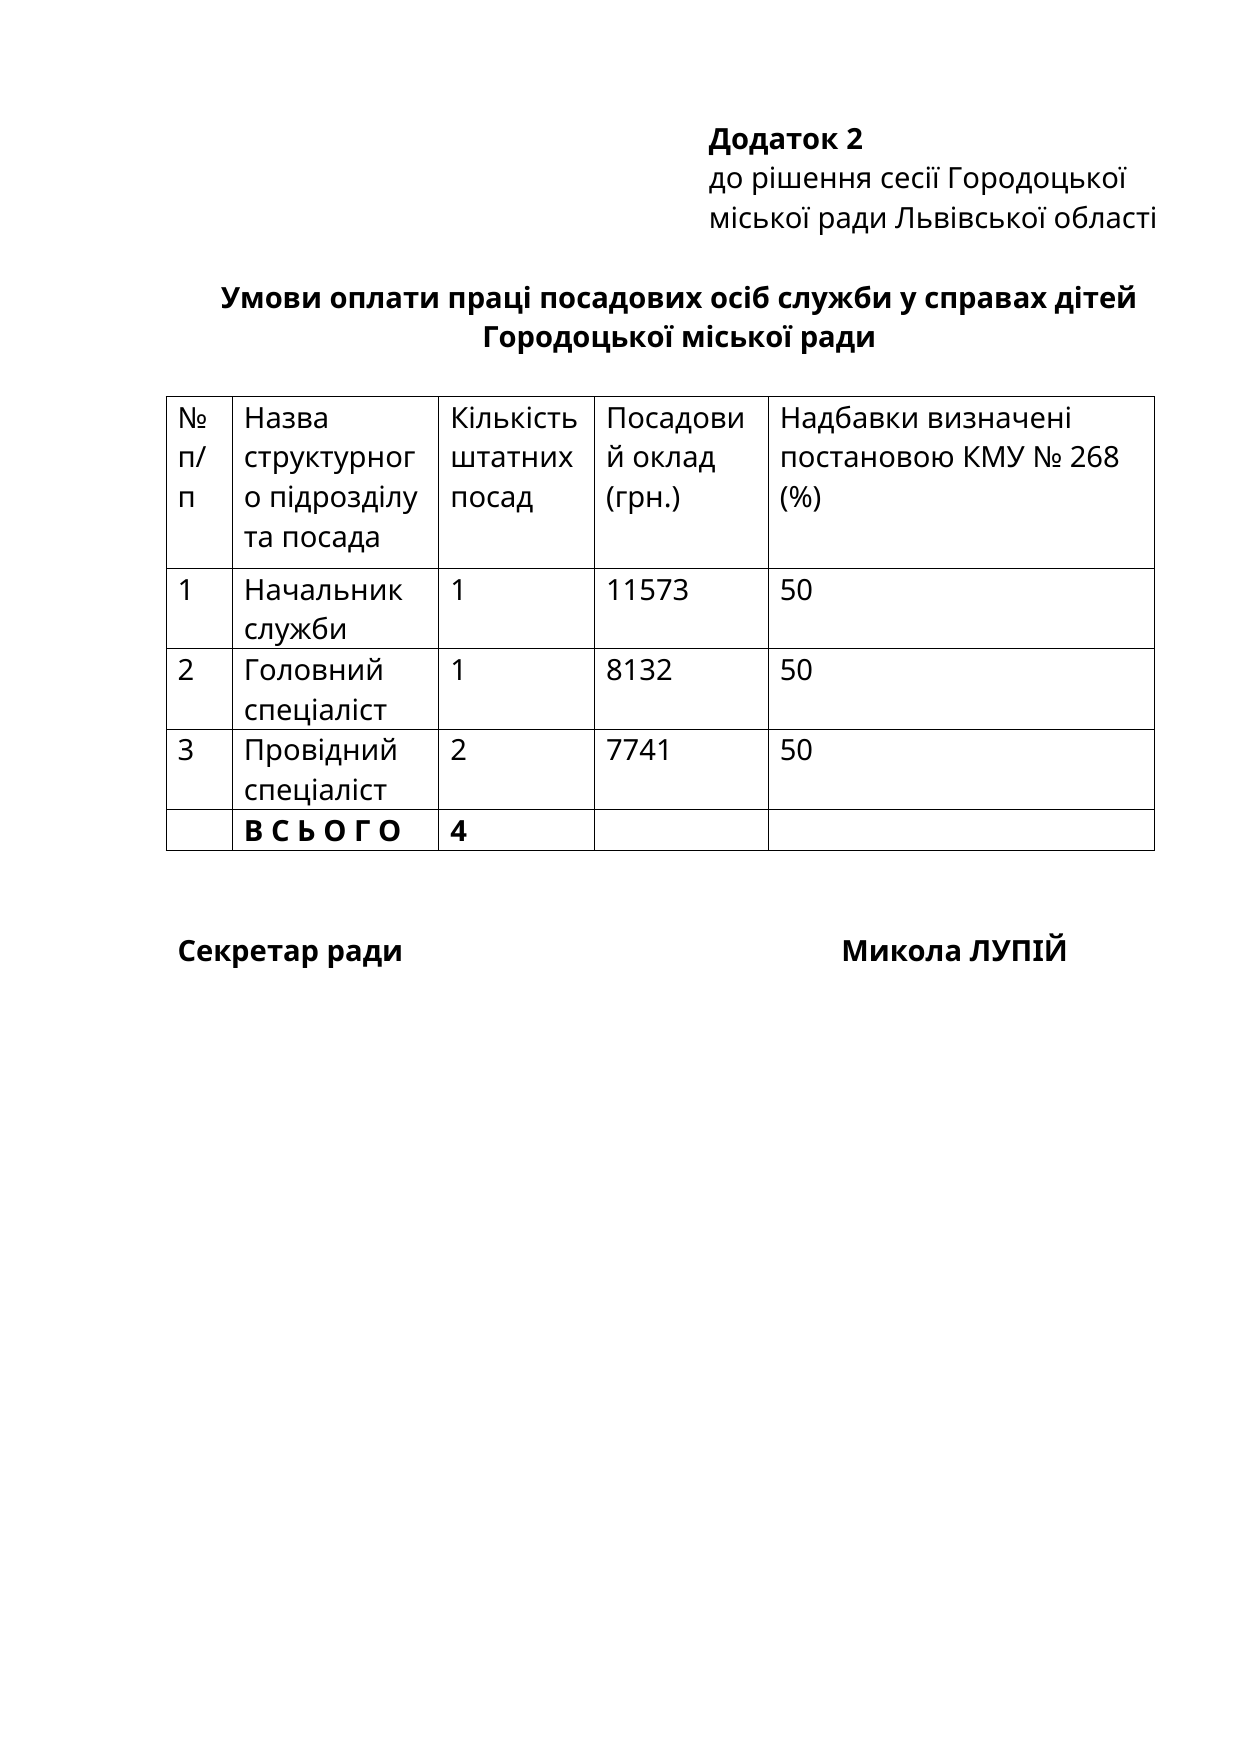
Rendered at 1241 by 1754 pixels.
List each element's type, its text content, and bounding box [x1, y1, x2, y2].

table_cell 50 [769, 569, 1154, 648]
table_header № п/п [167, 397, 232, 568]
table_cell 2 [439, 730, 594, 809]
text Додаток 2 [709, 118, 1181, 158]
table_cell 7741 [595, 730, 768, 809]
table_cell В С Ь О Г О [233, 810, 438, 850]
table_cell [167, 810, 232, 850]
table_cell Начальник служби [233, 569, 438, 648]
table_header Кількість штатних посад [439, 397, 594, 568]
table_cell 2 [167, 649, 232, 729]
table_cell 1 [167, 569, 232, 648]
table_cell 8132 [595, 649, 768, 729]
table_cell [595, 810, 768, 850]
table_header Назва структурного підрозділу та посада [233, 397, 438, 568]
table_header Посадовий оклад (грн.) [595, 397, 768, 568]
table_cell Головний спеціаліст [233, 649, 438, 729]
table_cell Провідний спеціаліст [233, 730, 438, 809]
table_header Надбавки визначені постановою КМУ № 268 (%) [769, 397, 1154, 568]
text до рішення сесії Городоцької міської ради Львівської області [709, 158, 1181, 237]
table_cell 3 [167, 730, 232, 809]
table_cell 1 [439, 569, 594, 648]
table_cell 50 [769, 730, 1154, 809]
text Умови оплати праці посадових осіб служби у справах дітей Городоцької міської ради [177, 277, 1181, 356]
table_cell 4 [439, 810, 594, 850]
table_cell 1 [439, 649, 594, 729]
table_cell 11573 [595, 569, 768, 648]
table_cell 50 [769, 649, 1154, 729]
table_cell [769, 810, 1154, 850]
text Секретар ради Микола ЛУПІЙ [177, 930, 1181, 970]
